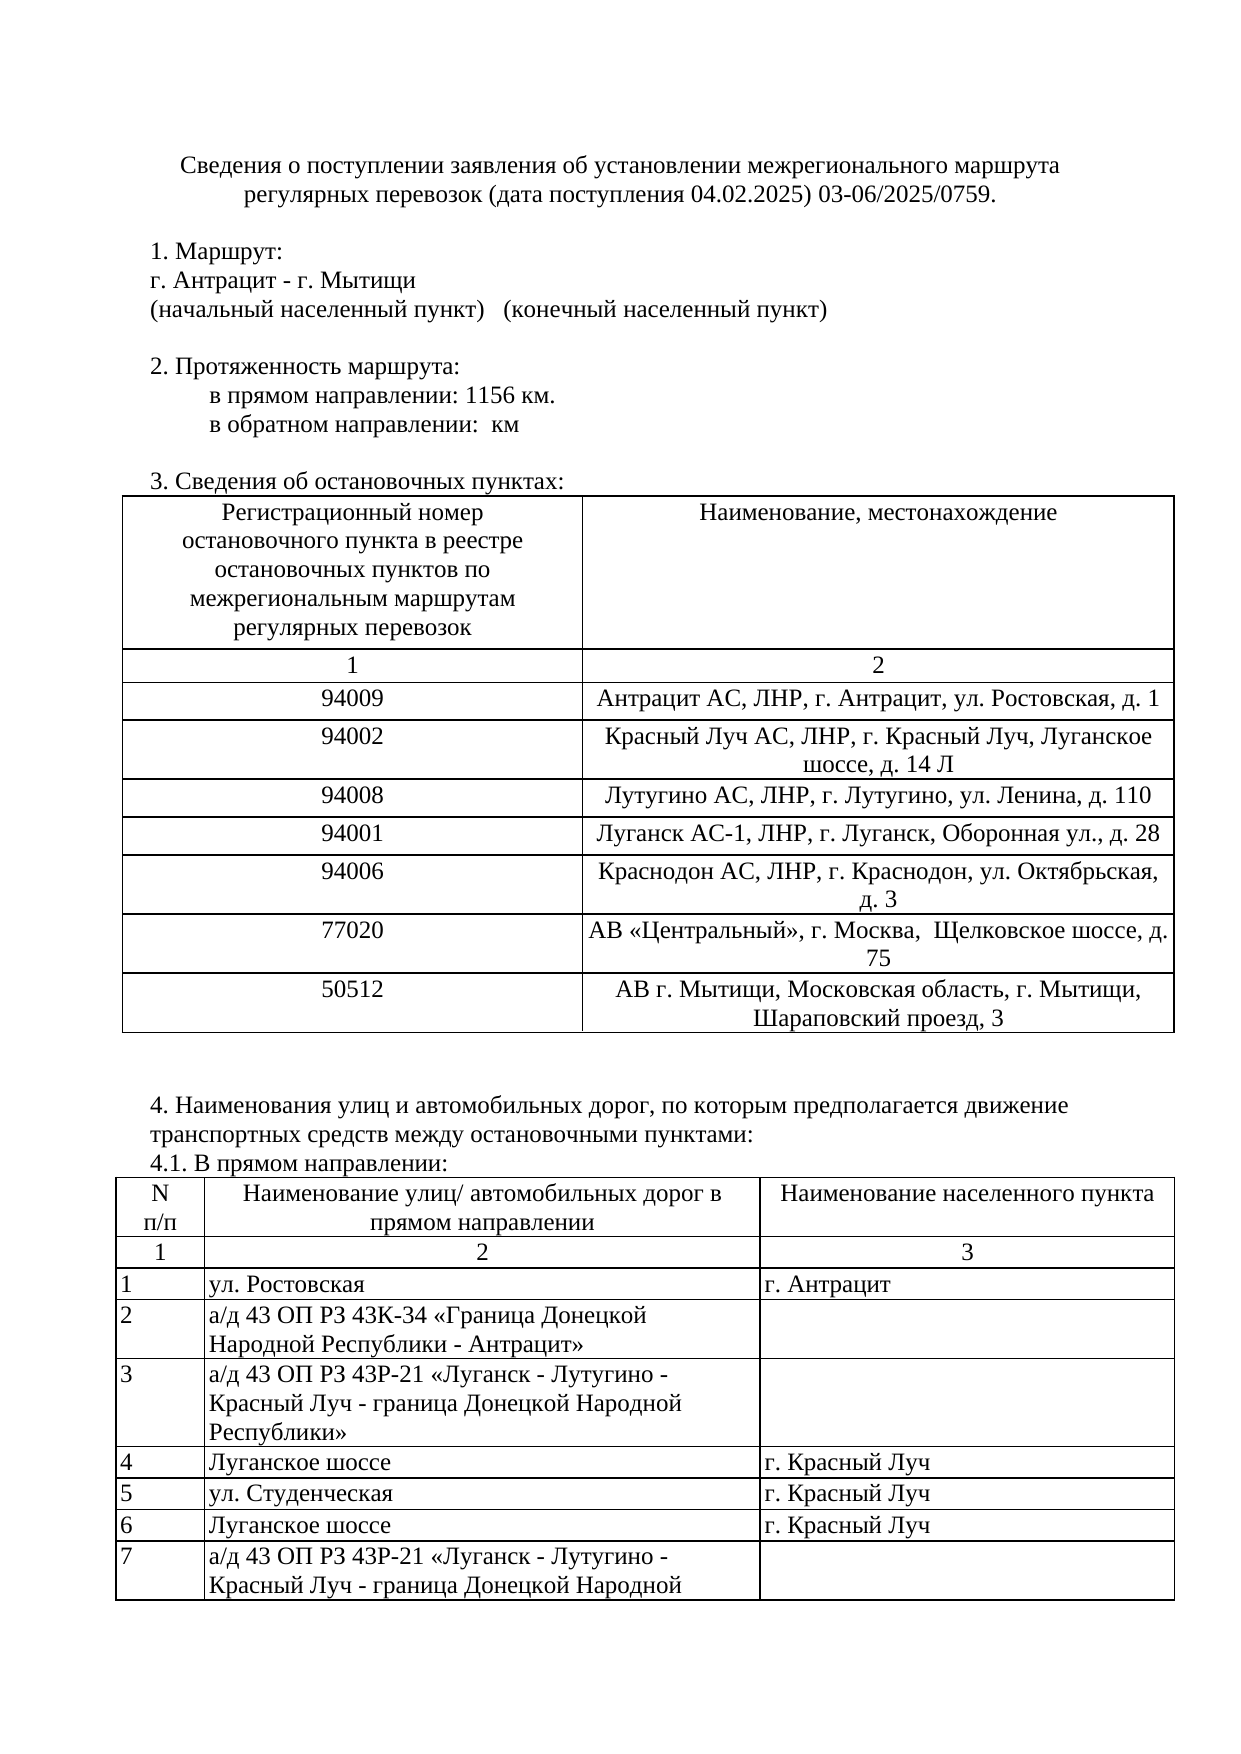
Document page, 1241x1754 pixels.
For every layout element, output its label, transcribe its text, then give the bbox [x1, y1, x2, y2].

table_cell г. Красный Луч [761, 1479, 1174, 1508]
table_cell 50512 [123, 974, 582, 1031]
table_cell 94001 [123, 818, 582, 854]
table_header Наименование улиц/ автомобильных дорог в прямом направлении [205, 1178, 759, 1236]
table_cell Антрацит АС, ЛНР, г. Антрацит, ул. Ростовская, д. 1 [583, 683, 1173, 719]
table_cell 2 [117, 1300, 204, 1358]
table_cell 77020 [123, 915, 582, 972]
table_cell 2 [205, 1237, 759, 1267]
table_cell а/д 43 ОП РЗ 43Р-21 «Луганск - Лутугино - Красный Луч - граница Донецкой Народной Республики» [205, 1359, 759, 1446]
table_cell г. Красный Луч [761, 1510, 1174, 1540]
table_cell [761, 1542, 1174, 1599]
table_cell 94008 [123, 780, 582, 816]
text 1. Маршрут: [150, 236, 1090, 265]
text 2. Протяженность маршрута: [150, 351, 1090, 380]
table_cell 3 [761, 1237, 1174, 1267]
table_cell г. Антрацит [761, 1269, 1174, 1299]
table_cell а/д 43 ОП РЗ 43К-34 «Граница Донецкой Народной Республики - Антрацит» [205, 1300, 759, 1358]
table_cell 1 [123, 650, 582, 681]
text Сведения о поступлении заявления об установлении межрегионального маршрута регулярных перевозок (дата поступления 04.02.2025) 03-06/2025/0759. [150, 150, 1090, 207]
text в обратном направлении: км [150, 409, 1090, 437]
table_cell 94009 [123, 683, 582, 719]
table_cell АВ «Центральный», г. Москва, Щелковское шоссе, д. 75 [583, 915, 1173, 972]
text 3. Сведения об остановочных пунктах: [150, 466, 1090, 495]
table_cell Лутугино АС, ЛНР, г. Лутугино, ул. Ленина, д. 110 [583, 780, 1173, 816]
table_header N п/п [117, 1178, 204, 1236]
text в прямом направлении: 1156 км. [150, 380, 1090, 409]
table_header Наименование населенного пункта [761, 1178, 1174, 1236]
table_cell 4 [117, 1447, 204, 1477]
text г. Антрацит - г. Мытищи [150, 265, 1090, 294]
table_cell 94002 [123, 721, 582, 778]
table_cell ул. Ростовская [205, 1269, 759, 1299]
table_cell [761, 1359, 1174, 1446]
table_cell 1 [117, 1237, 204, 1267]
table_cell Красный Луч АС, ЛНР, г. Красный Луч, Луганское шоссе, д. 14 Л [583, 721, 1173, 778]
table_cell г. Красный Луч [761, 1447, 1174, 1477]
table_header Наименование, местонахождение [583, 497, 1173, 648]
table_cell 5 [117, 1479, 204, 1508]
table_cell Луганское шоссе [205, 1447, 759, 1477]
table_cell АВ г. Мытищи, Московская область, г. Мытищи, Шараповский проезд, 3 [583, 974, 1173, 1031]
table_cell [761, 1300, 1174, 1358]
text 4. Наименования улиц и автомобильных дорог, по которым предполагается движение транспортных средств между остановочными пунктами: [150, 1090, 1090, 1148]
text (начальный населенный пункт) (конечный населенный пункт) [150, 294, 1090, 322]
table_cell 3 [117, 1359, 204, 1446]
table_cell 1 [117, 1269, 204, 1299]
table_cell 2 [583, 650, 1173, 681]
table_cell Краснодон АС, ЛНР, г. Краснодон, ул. Октябрьская, д. 3 [583, 856, 1173, 913]
table_cell 94006 [123, 856, 582, 913]
table_cell ул. Студенческая [205, 1479, 759, 1508]
table_cell 6 [117, 1510, 204, 1540]
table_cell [205, 1542, 759, 1599]
table_cell Луганское шоссе [205, 1510, 759, 1540]
text 4.1. В прямом направлении: [150, 1148, 1090, 1177]
table_cell Луганск АС-1, ЛНР, г. Луганск, Оборонная ул., д. 28 [583, 818, 1173, 854]
table_cell 7 [117, 1542, 204, 1599]
table_header Регистрационный номер остановочного пункта в реестре остановочных пунктов по межрегиональным маршрутам регулярных перевозок [123, 497, 582, 648]
